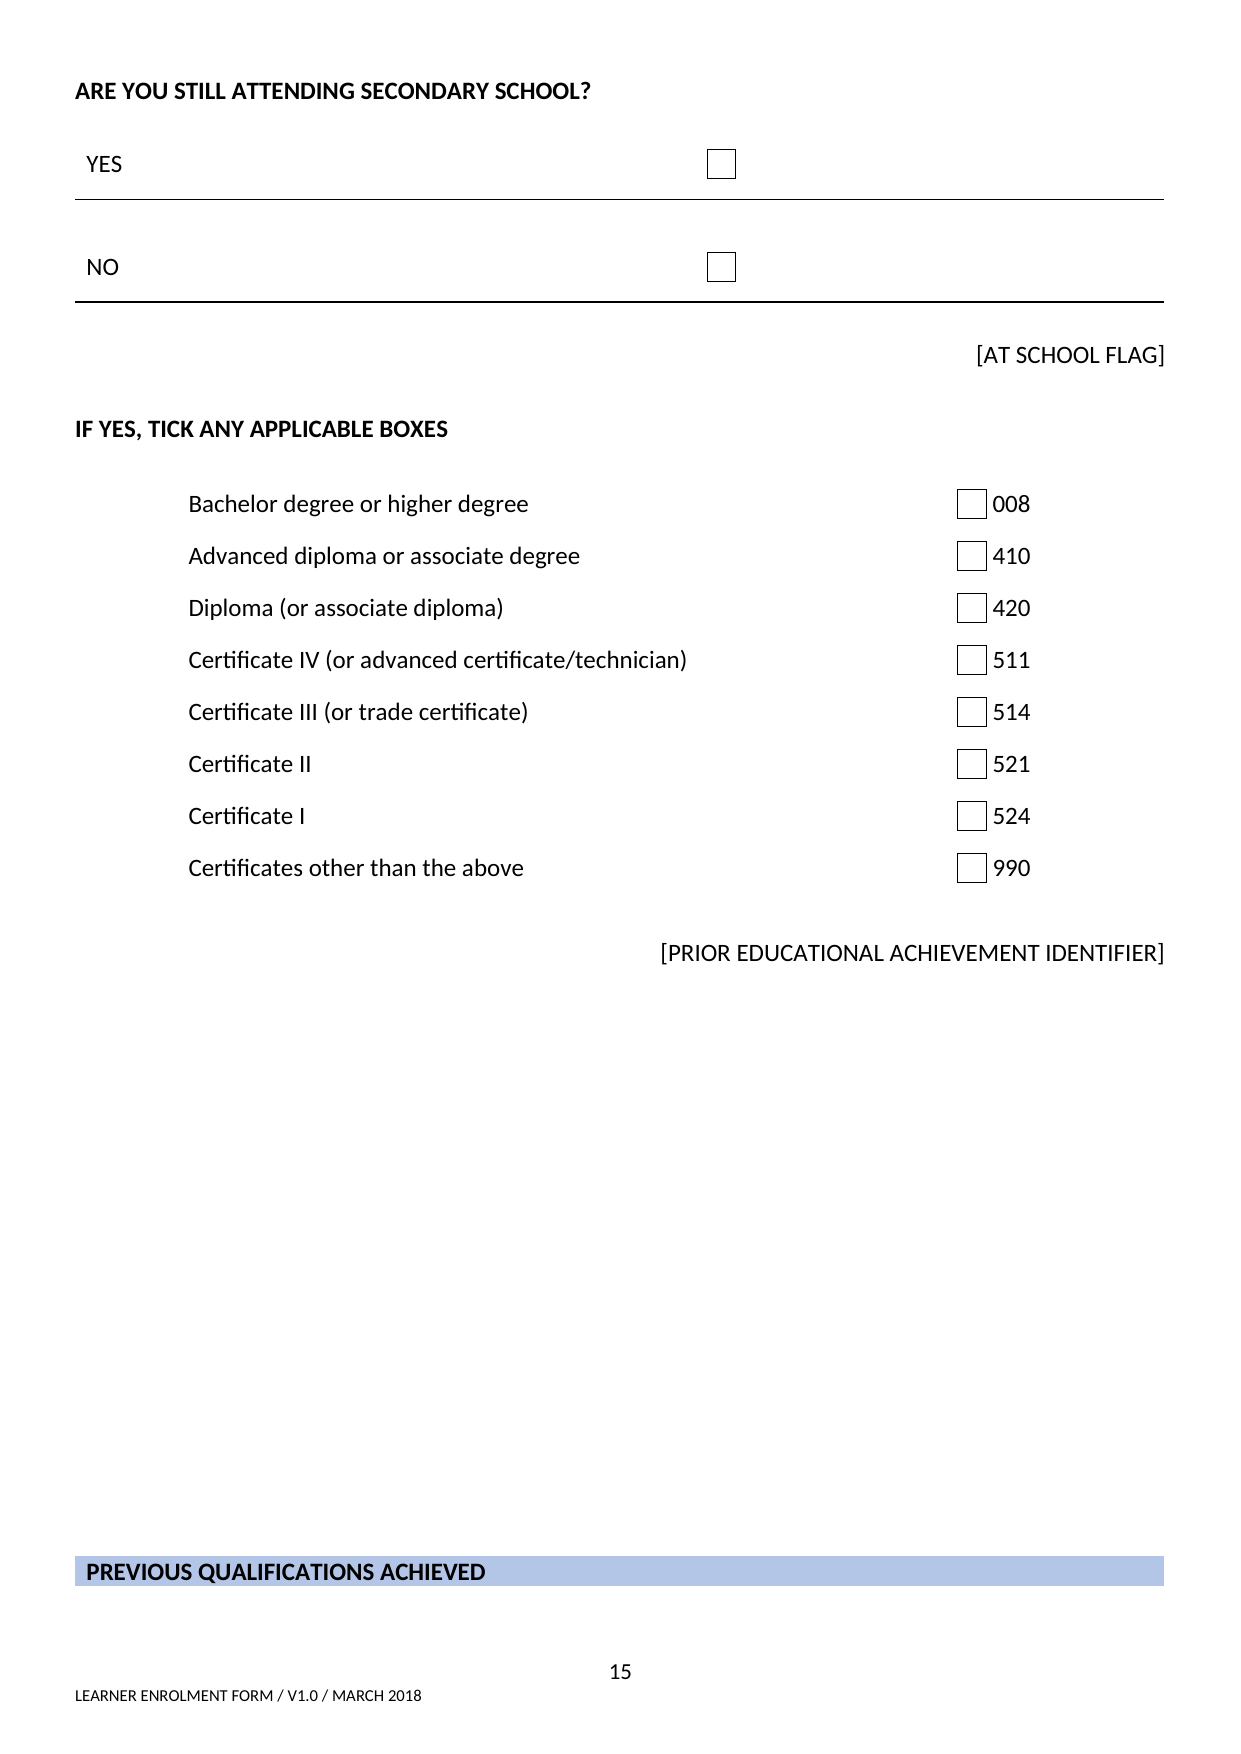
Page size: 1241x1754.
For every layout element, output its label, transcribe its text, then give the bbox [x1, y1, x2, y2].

table_cell Certificate I [177, 796, 945, 848]
table_cell 524 [945, 796, 1063, 848]
table_cell 410 [945, 536, 1063, 588]
table_header [620, 149, 1164, 198]
table_cell 521 [945, 744, 1063, 796]
table_header [620, 251, 1164, 301]
table_header 008 [945, 484, 1063, 536]
table_cell Certificates other than the above [177, 848, 945, 900]
text [AT SCHOOL FLAG] [75, 339, 1165, 370]
text ARE YOU STILL ATTENDING SECONDARY SCHOOL? [75, 75, 1165, 106]
table_header PREVIOUS QUALIFICATIONS ACHIEVED [75, 1556, 1164, 1586]
text [PRIOR EDUCATIONAL ACHIEVEMENT IDENTIFIER] [75, 937, 1165, 967]
table_cell 514 [945, 692, 1063, 744]
table_cell 420 [945, 588, 1063, 640]
table_cell Certificate IV (or advanced certificate/technician) [177, 640, 945, 692]
table_cell Advanced diploma or associate degree [177, 536, 945, 588]
text IF YES, TICK ANY APPLICABLE BOXES [75, 413, 1165, 443]
table_header NO [75, 251, 619, 301]
table_cell 990 [945, 848, 1063, 900]
table_cell 511 [945, 640, 1063, 692]
table_cell Certificate III (or trade certificate) [177, 692, 945, 744]
table_header YES [75, 149, 619, 198]
table_header Bachelor degree or higher degree [177, 484, 945, 536]
table_cell Certificate II [177, 744, 945, 796]
table_cell Diploma (or associate diploma) [177, 588, 945, 640]
